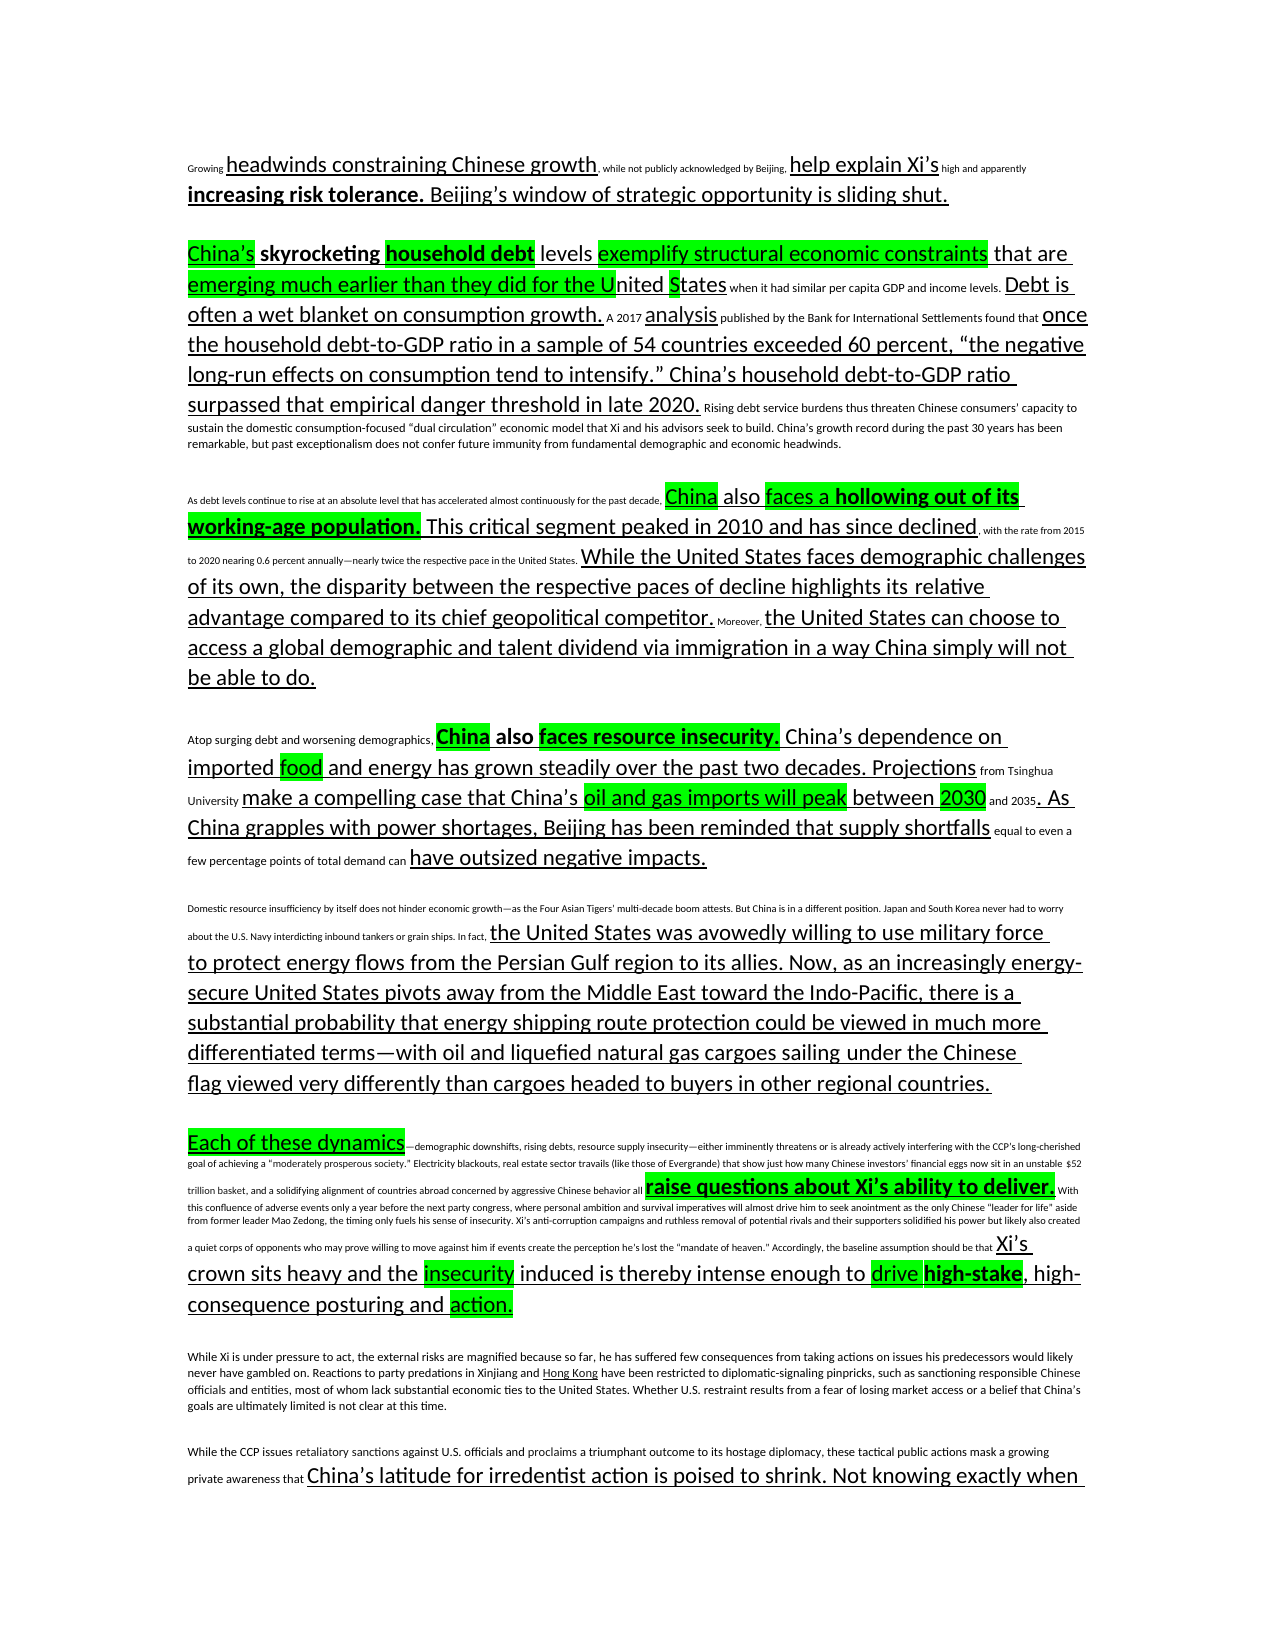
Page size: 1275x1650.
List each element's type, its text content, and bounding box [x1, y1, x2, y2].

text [187, 150, 1087, 208]
text Each of these dynamics—demographic downshifts, rising debts, resource supply insecurity—either imminently threatens or is already actively interfering with the CCP’s long-cherished goal of achieving a “moderately prosperous society.” Electricity blackouts, real estate sector travails (like those of Evergrande) that show just how many Chinese investors’ financial eggs now sit in an unstable $52 trillion basket, and a solidifying alignment of countries abroad concerned by aggressive Chinese behavior all raise questions about Xi’s ability to deliver. With this confluence of adverse events only a year before the next party congress, where personal ambition and survival imperatives will almost drive him to seek anointment as the only Chinese “leader for life” aside from former leader Mao Zedong, the timing only fuels his sense of insecurity. Xi’s anti-corruption campaigns and ruthless removal of potential rivals and their supporters solidified his power but likely also created a quiet corps of opponents who may prove willing to move against him if events create the perception he’s lost the “mandate of heaven.” Accordingly, the baseline assumption should be that Xi’s crown sits heavy and the insecurity induced is thereby intense enough to drive high-stake, high-consequence posturing and action. [187, 1128, 1087, 1318]
text Domestic resource insufficiency by itself does not hinder economic growth—as the Four Asian Tigers’ multi-decade boom attests. But China is in a different position. Japan and South Korea never had to worry about the U.S. Navy interdicting inbound tankers or grain ships. In fact, the United States was avowedly willing to use military force to protect energy flows from the Persian Gulf region to its allies. Now, as an increasingly energy-secure United States pivots away from the Middle East toward the Indo-Pacific, there is a substantial probability that energy shipping route protection could be viewed in much more differentiated terms—with oil and liquefied natural gas cargoes sailing under the Chinese flag viewed very differently than cargoes headed to buyers in other regional countries. [187, 903, 1087, 1097]
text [187, 1444, 1087, 1490]
text While Xi is under pressure to act, the external risks are magnified because so far, he has suffered few consequences from taking actions on issues his predecessors would likely never have gambled on. Reactions to party predations in Xinjiang and Hong Kong have been restricted to diplomatic-signaling pinpricks, such as sanctioning responsible Chinese officials and entities, most of whom lack substantial economic ties to the United States. Whether U.S. restraint results from a fear of losing market access or a belief that China’s goals are ultimately limited is not clear at this time. [187, 1349, 1087, 1414]
text Atop surging debt and worsening demographics, China also faces resource insecurity. China’s dependence on imported food and energy has grown steadily over the past two decades. Projections from Tsinghua University make a compelling case that China’s oil and gas imports will peak between 2030 and 2035. As China grapples with power shortages, Beijing has been reminded that supply shortfalls equal to even a few percentage points of total demand can have outsized negative impacts. [187, 722, 1087, 871]
text As debt levels continue to rise at an absolute level that has accelerated almost continuously for the past decade, China also faces a hollowing out of its working-age population. This critical segment peaked in 2010 and has since declined, with the rate from 2015 to 2020 nearing 0.6 percent annually—nearly twice the respective pace in the United States. While the United States faces demographic challenges of its own, the disparity between the respective paces of decline highlights its relative advantage compared to its chief geopolitical competitor. Moreover, the United States can choose to access a global demographic and talent dividend via immigration in a way China simply will not be able to do. [187, 482, 1087, 691]
text China’s skyrocketing household debt levels exemplify structural economic constraints that are emerging much earlier than they did for the United States when it had similar per capita GDP and income levels. Debt is often a wet blanket on consumption growth. A 2017 analysis published by the Bank for International Settlements found that once the household debt-to-GDP ratio in a sample of 54 countries exceeded 60 percent, “the negative long-run effects on consumption tend to intensify.” China’s household debt-to-GDP ratio surpassed that empirical danger threshold in late 2020. Rising debt service burdens thus threaten Chinese consumers’ capacity to sustain the domestic consumption-focused “dual circulation” economic model that Xi and his advisors seek to build. China’s growth record during the past 30 years has been remarkable, but past exceptionalism does not confer future immunity from fundamental demographic and economic headwinds. [187, 239, 1087, 452]
